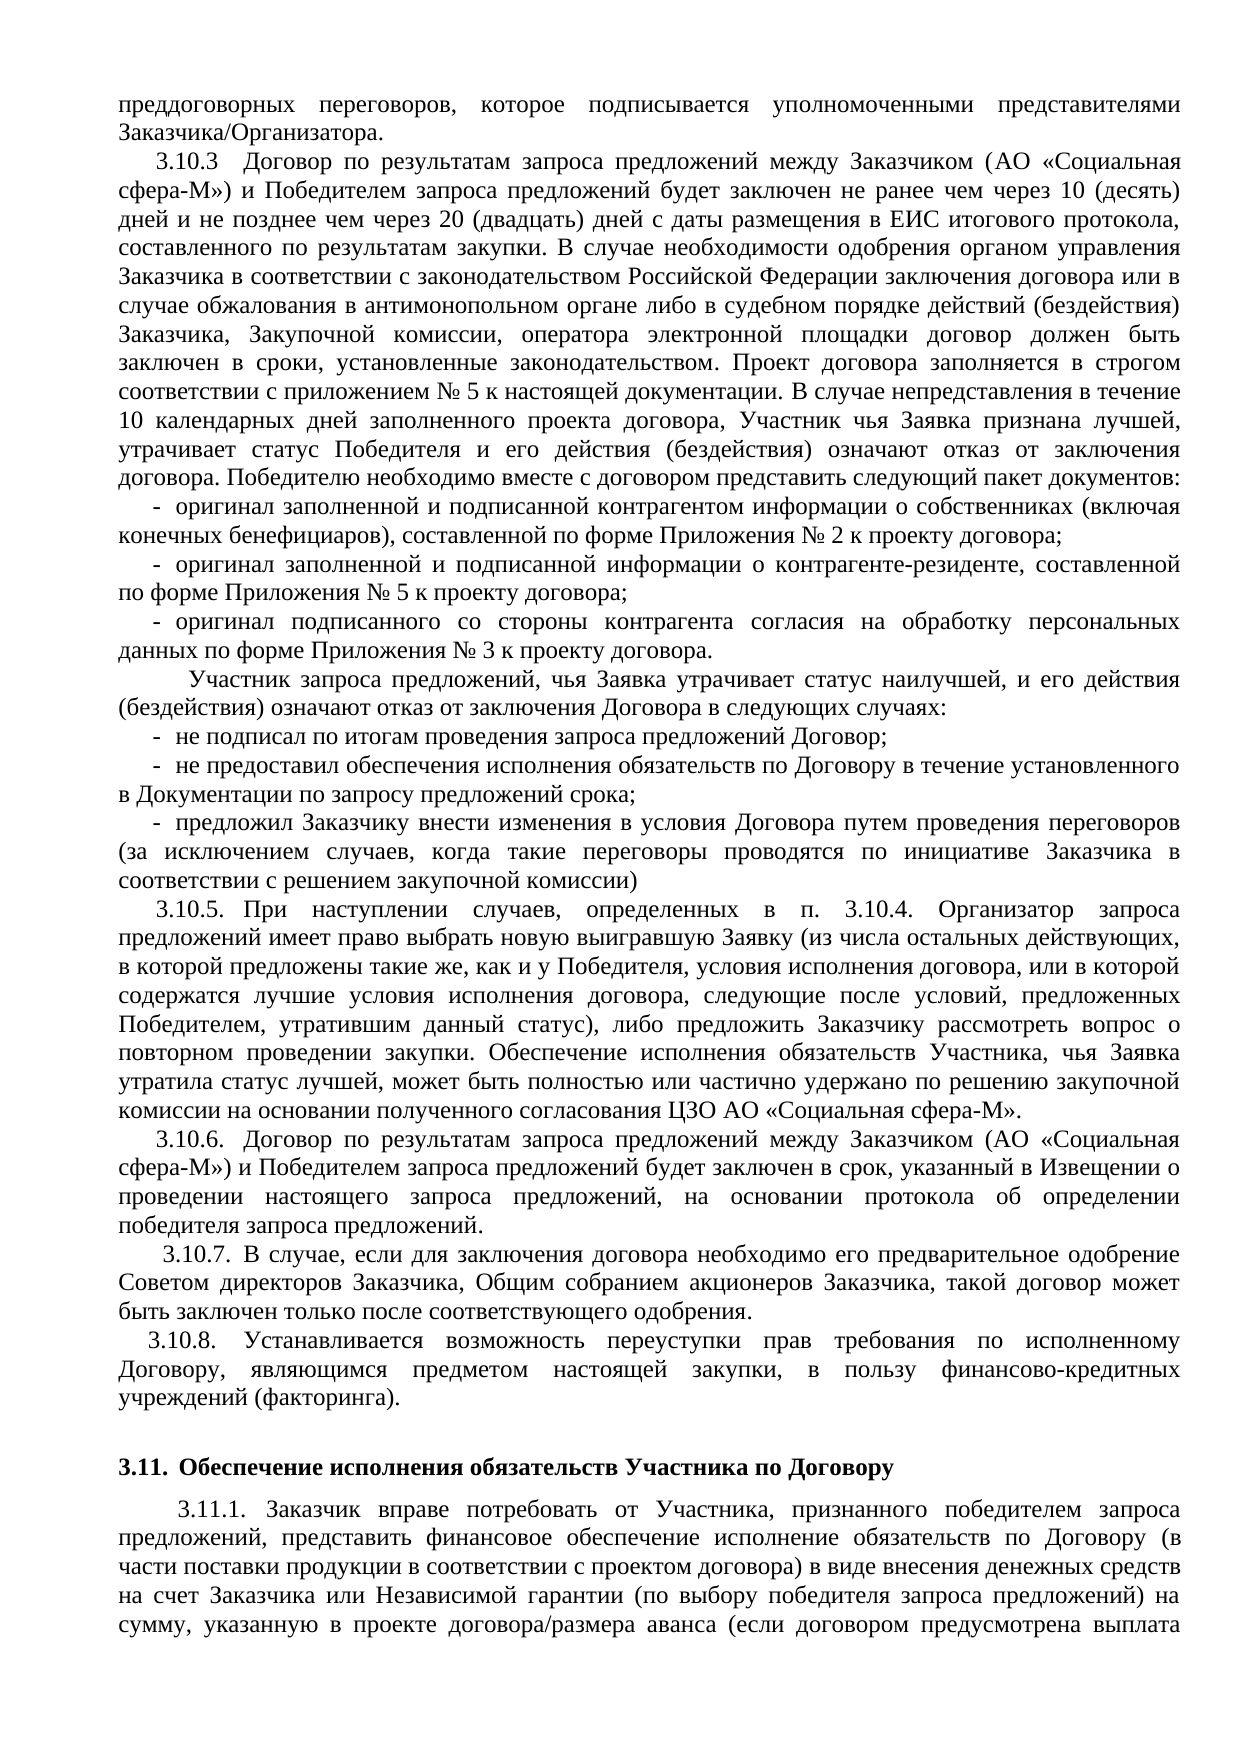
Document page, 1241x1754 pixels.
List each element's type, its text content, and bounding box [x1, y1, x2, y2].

list оригинал заполненной и подписанной контрагентом информации о собственниках (включая конечных бенефициаров), составленной по форме Приложения № 2 к проекту договора; [118, 491, 1181, 549]
text Участник запроса предложений, чья Заявка утрачивает статус наилучшей, и его действия (бездействия) означают отказ от заключения Договора в следующих случаях: [118, 664, 1181, 721]
list не предоставил обеспечения исполнения обязательств по Договору в течение установленного в Документации по запросу предложений срока; [118, 750, 1181, 807]
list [118, 1494, 1181, 1637]
list В случае, если для заключения договора необходимо его предварительное одобрение Советом директоров Заказчика, Общим собранием акционеров Заказчика, такой договор может быть заключен только после соответствующего одобрения. [118, 1239, 1181, 1325]
list Обеспечение исполнения обязательств Участника по Договору [118, 1452, 1181, 1481]
list Устанавливается возможность переуступки прав требования по исполненному Договору, являющимся предметом настоящей закупки, в пользу финансово-кредитных учреждений (факторинга). [118, 1325, 1181, 1411]
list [118, 89, 1181, 146]
list Договор по результатам запроса предложений между Заказчиком (АО «Социальная сфера-М») и Победителем запроса предложений будет заключен не ранее чем через 10 (десять) дней и не позднее чем через 20 (двадцать) дней с даты размещения в ЕИС итогового протокола, составленного по результатам закупки. В случае необходимости одобрения органом управления Заказчика в соответствии с законодательством Российской Федерации заключения договора или в случае обжалования в антимонопольном органе либо в судебном порядке действий (бездействия) Заказчика, Закупочной комиссии, оператора электронной площадки договор должен быть заключен в сроки, установленные законодательством. Проект договора заполняется в строгом соответствии с приложением № 5 к настоящей документации. В случае непредставления в течение 10 календарных дней заполненного проекта договора, Участник чья Заявка признана лучшей, утрачивает статус Победителя и его действия (бездействия) означают отказ от заключения договора. Победителю необходимо вместе с договором представить следующий пакет документов: [118, 146, 1181, 491]
list предложил Заказчику внести изменения в условия Договора путем проведения переговоров (за исключением случаев, когда такие переговоры проводятся по инициативе Заказчика в соответствии с решением закупочной комиссии) [118, 807, 1181, 894]
list Договор по результатам запроса предложений между Заказчиком (АО «Социальная сфера-М») и Победителем запроса предложений будет заключен в срок, указанный в Извещении о проведении настоящего запроса предложений, на основании протокола об определении победителя запроса предложений. [118, 1124, 1181, 1239]
list При наступлении случаев, определенных в п. 3.10.4. Организатор запроса предложений имеет право выбрать новую выигравшую Заявку (из числа остальных действующих, в которой предложены такие же, как и у Победителя, условия исполнения договора, или в которой содержатся лучшие условия исполнения договора, следующие после условий, предложенных Победителем, утратившим данный статус), либо предложить Заказчику рассмотреть вопрос о повторном проведении закупки. Обеспечение исполнения обязательств Участника, чья Заявка утратила статус лучшей, может быть полностью или частично удержано по решению закупочной комиссии на основании полученного согласования ЦЗО АО «Социальная сфера-М». [118, 894, 1181, 1124]
list оригинал подписанного со стороны контрагента согласия на обработку персональных данных по форме Приложения № 3 к проекту договора. [118, 606, 1181, 664]
list оригинал заполненной и подписанной информации о контрагенте-резиденте, составленной по форме Приложения № 5 к проекту договора; [118, 549, 1181, 606]
list не подписал по итогам проведения запроса предложений Договор; [118, 721, 1181, 750]
